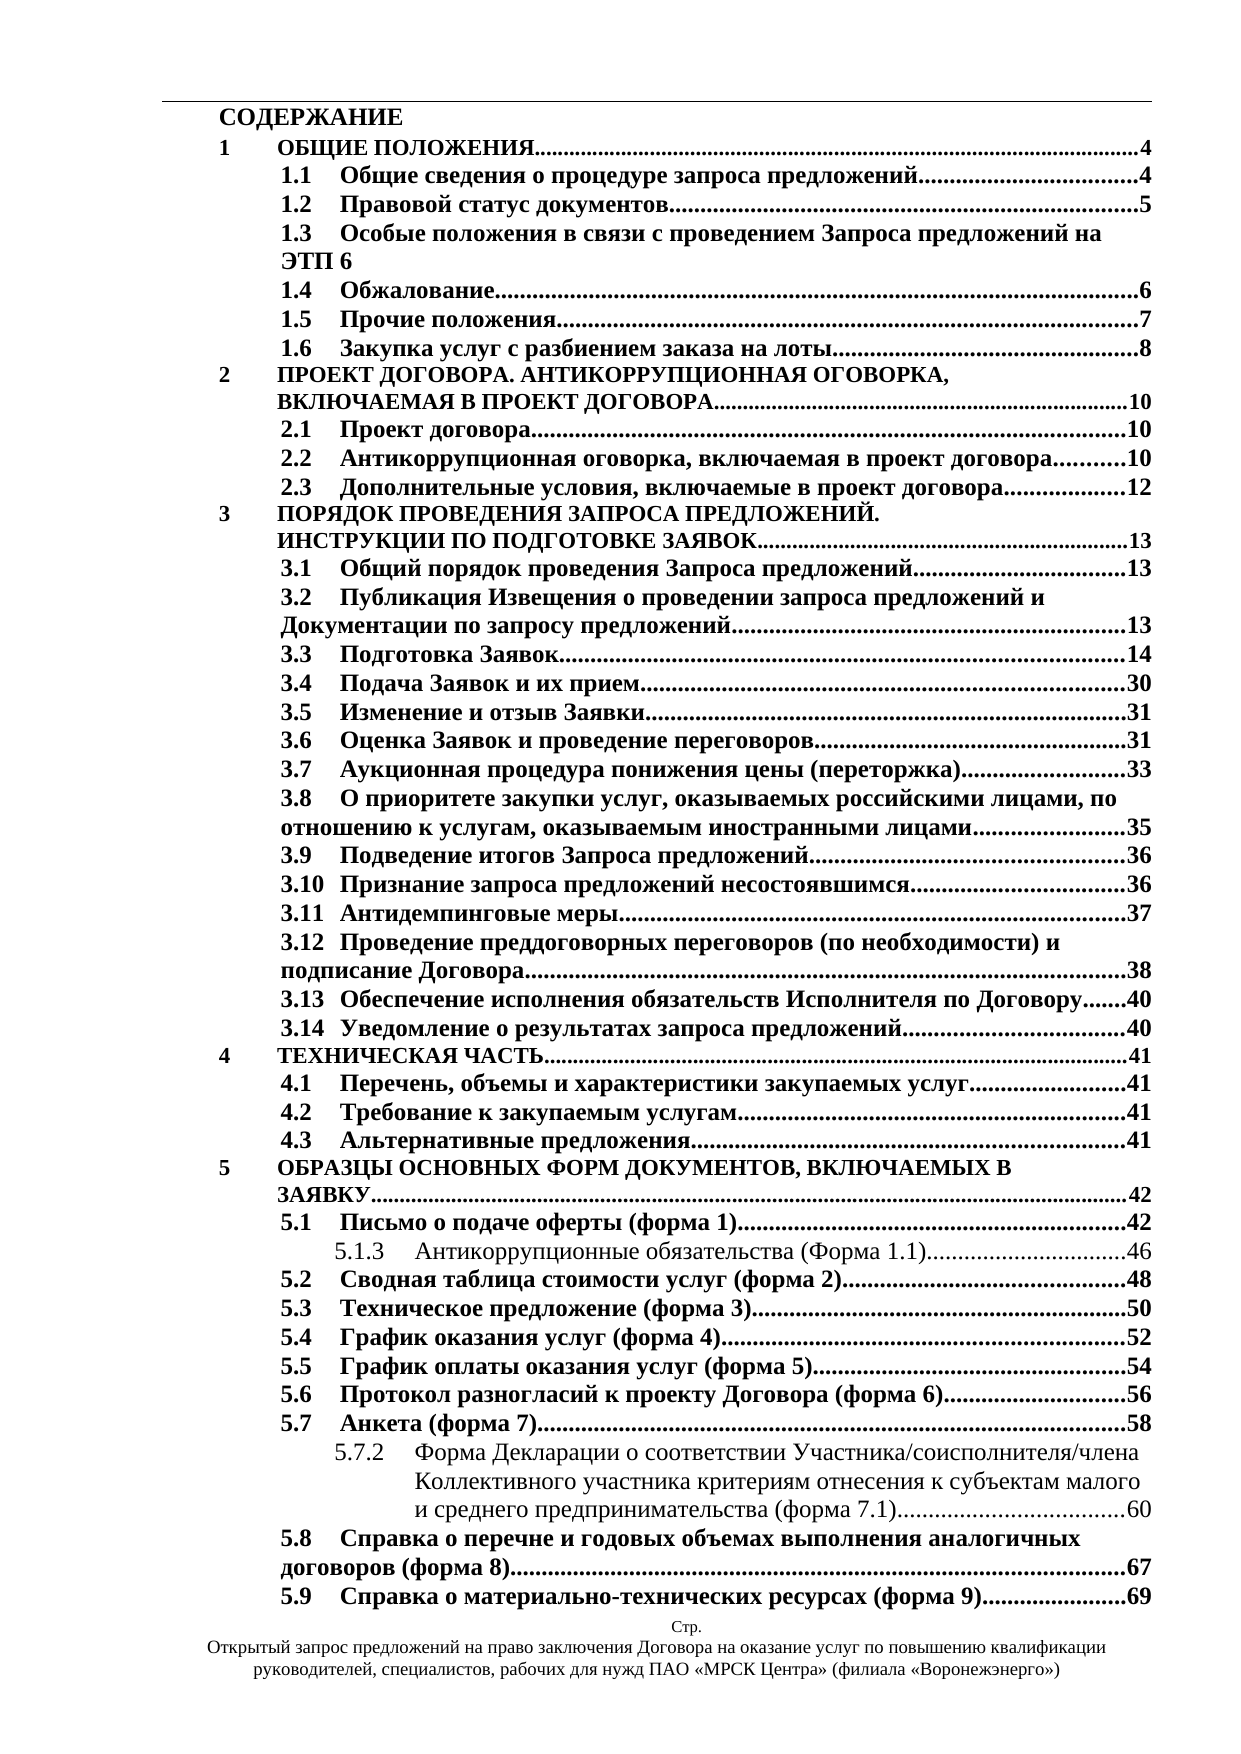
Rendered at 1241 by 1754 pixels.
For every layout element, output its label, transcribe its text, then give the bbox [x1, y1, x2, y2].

text 5.7 Анкета (форма 7) 58 [280, 1408, 1133, 1437]
text 3.7 Аукционная процедура понижения цены (переторжка) 33 [280, 754, 1133, 783]
text 3.5 Изменение и отзыв Заявки 31 [280, 697, 1133, 726]
text 4 Техническая часть 41 [218, 1042, 1033, 1068]
text 3.13 Обеспечение исполнения обязательств Исполнителя по Договору 40 [280, 984, 1133, 1013]
text 5.1.3 Антикоррупционные обязательства (Форма 1.1). 46 [334, 1236, 1144, 1264]
text 5.2 Сводная таблица стоимости услуг (форма 2) 48 [280, 1264, 1133, 1293]
text 3.1 Общий порядок проведения Запроса предложений 13 [280, 553, 1133, 582]
text 5.5 График оплаты оказания услуг (форма 5) 54 [280, 1351, 1133, 1379]
text 1.2 Правовой статус документов 5 [280, 189, 1133, 218]
text 3 Порядок проведения Запроса предложений. Инструкции по подготовке Заявок 13 [218, 500, 1033, 553]
text 3.3 Подготовка Заявок 14 [280, 639, 1133, 668]
text 3.6 Оценка Заявок и проведение переговоров 31 [280, 726, 1133, 754]
text 3.10 Признание запроса предложений несостоявшимся 36 [280, 869, 1133, 898]
text 1.1 Общие сведения о процедуре запроса предложений 4 [280, 160, 1133, 189]
text 5 Образцы основных форм документов, включаемых в Заявку 42 [218, 1154, 1033, 1207]
text 3.14 Уведомление о результатах запроса предложений 40 [280, 1013, 1133, 1042]
text 4.3 Альтернативные предложения 41 [280, 1126, 1133, 1154]
text 3.11 Антидемпинговые меры 37 [280, 898, 1133, 927]
text 2.3 Дополнительные условия, включаемые в проект договора 12 [280, 472, 1133, 500]
text 5.6 Протокол разногласий к проекту Договора (форма 6) 56 [280, 1379, 1133, 1408]
text 3.9 Подведение итогов Запроса предложений 36 [280, 841, 1133, 869]
text 2.2 Антикоррупционная оговорка, включаемая в проект договора 10 [280, 443, 1133, 472]
text 3.4 Подача Заявок и их прием 30 [280, 668, 1133, 697]
text 5.3 Техническое предложение (форма 3) 50 [280, 1293, 1133, 1322]
text 4.1 Перечень, объемы и характеристики закупаемых услуг 41 [280, 1068, 1133, 1097]
text 5.4 График оказания услуг (форма 4) 52 [280, 1322, 1133, 1351]
text 2 Проект Договора. Антикоррупционная оговорка, включаемая в проект договора 10 [218, 361, 1033, 414]
text 4.2 Требование к закупаемым услугам 41 [280, 1097, 1133, 1126]
text 1.4 Обжалование 6 [280, 275, 1133, 304]
text 3.2 Публикация Извещения о проведении запроса предложений и Документации по запросу предложений 13 [280, 582, 1133, 639]
text 3.8 О приоритете закупки услуг, оказываемых российскими лицами, по отношению к услугам, оказываемым иностранными лицами 35 [280, 783, 1133, 841]
text 5.1 Письмо о подаче оферты (форма 1) 42 [280, 1207, 1133, 1236]
text 2.1 Проект договора 10 [280, 414, 1133, 443]
text 1.6 Закупка услуг с разбиением заказа на лоты 8 [280, 333, 1133, 361]
text 1 Общие положения 4 [218, 134, 1033, 160]
text 1.5 Прочие положения 7 [280, 304, 1133, 333]
text 1.3 Особые положения в связи с проведением Запроса предложений на ЭТП 6 [280, 218, 1133, 275]
text 3.12 Проведение преддоговорных переговоров (по необходимости) и подписание Договора 38 [280, 927, 1133, 984]
text 5.8 Справка о перечне и годовых объемах выполнения аналогичных договоров (форма 8) 67 [280, 1523, 1133, 1581]
text 5.9 Справка о материально-технических ресурсах (форма 9) 69 [280, 1581, 1133, 1609]
text СОДЕРЖАНИЕ [218, 102, 938, 131]
text 5.7.2 Форма Декларации о соответствии Участника/соисполнителя/члена Коллективного участника критериям отнесения к субъектам малого и среднего предпринимательства (форма 7.1) 60 [334, 1437, 1144, 1523]
